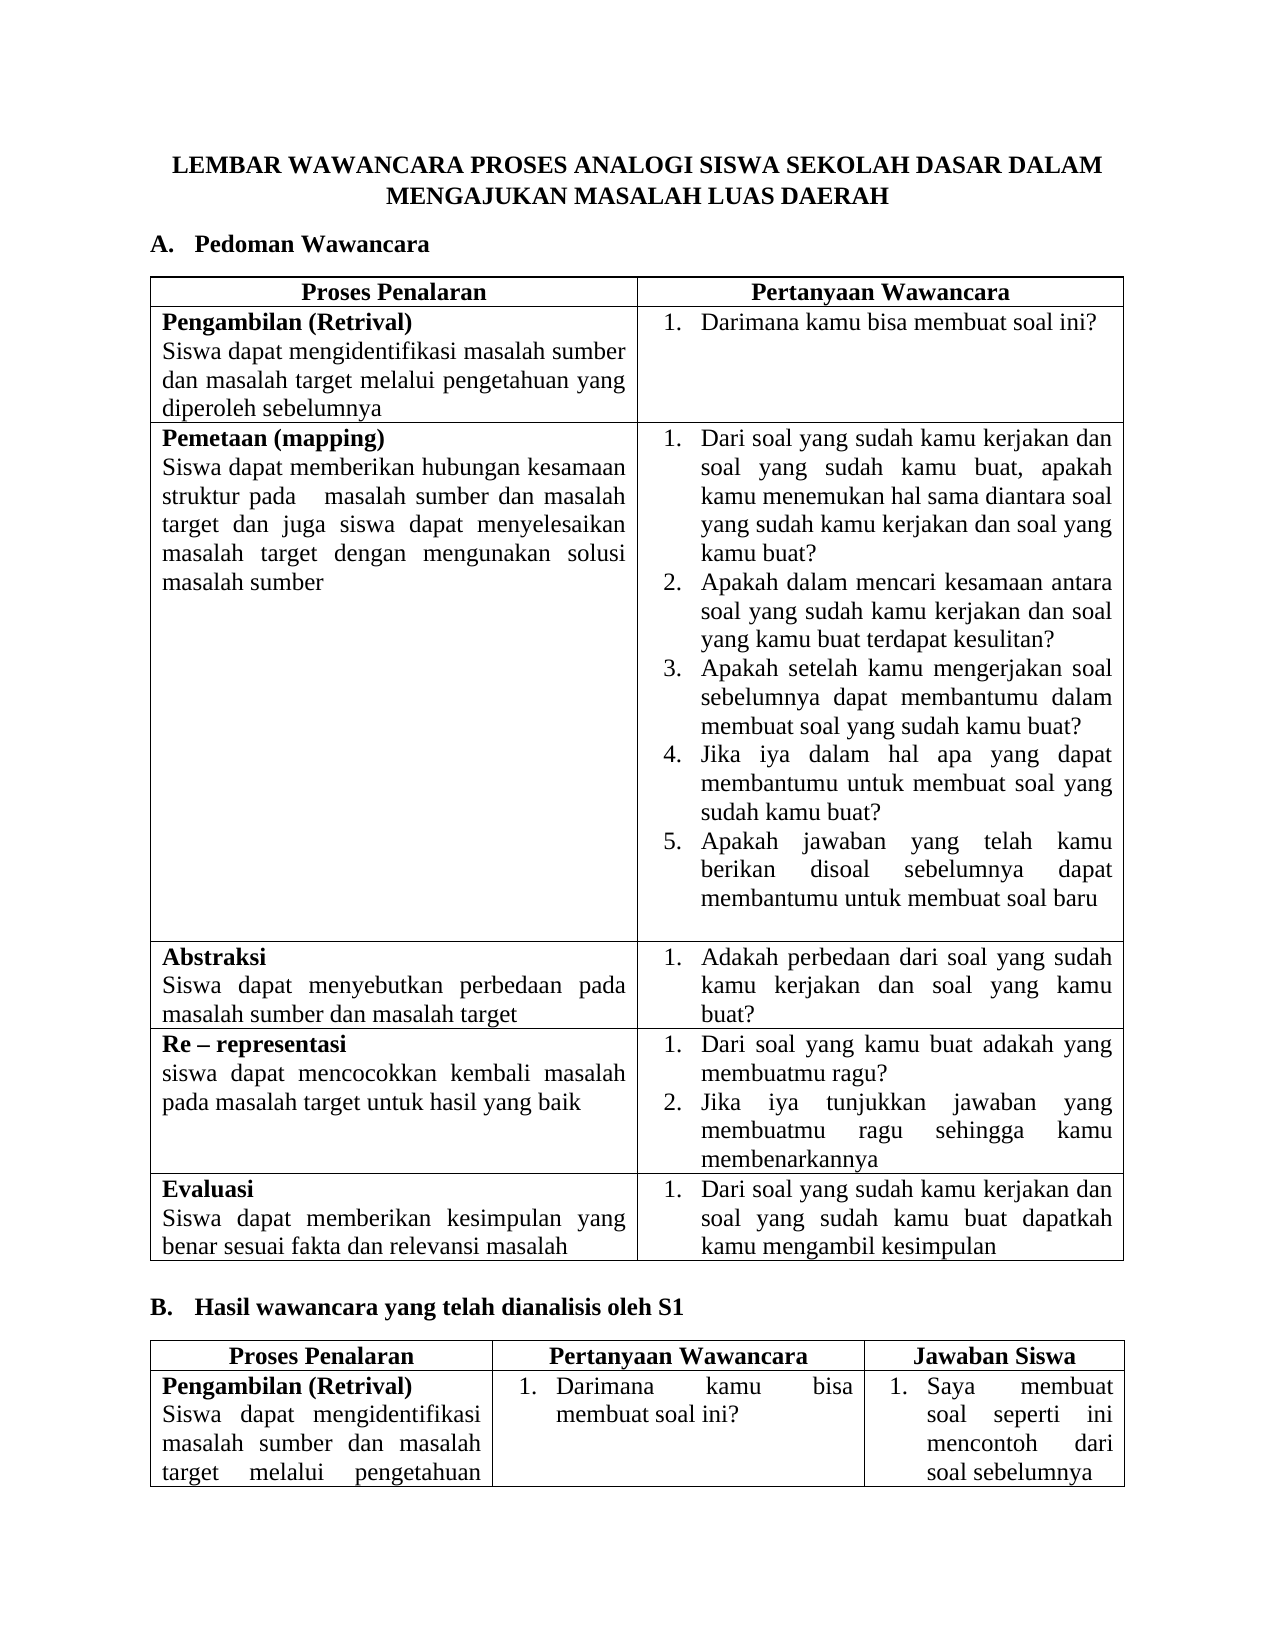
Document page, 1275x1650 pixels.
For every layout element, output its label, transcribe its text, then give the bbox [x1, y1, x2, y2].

table_cell Pemetaan (mapping) Siswa dapat memberikan hubungan kesamaan struktur pada masalah sumber dan masalah target dan juga siswa dapat menyelesaikan masalah target dengan mengunakan solusi masalah sumber [151, 423, 637, 941]
table_header Proses Penalaran [151, 278, 637, 306]
table_cell Darimana kamu bisa membuat soal ini? [638, 307, 1123, 422]
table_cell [493, 1371, 864, 1486]
table_cell Re – representasi siswa dapat mencocokkan kembali masalah pada masalah target untuk hasil yang baik [151, 1029, 637, 1173]
table_header Pertanyaan Wawancara [493, 1341, 864, 1370]
table_cell Dari soal yang kamu buat adakah yang membuatmu ragu? Jika iya tunjukkan jawaban yang membuatmu ragu sehingga kamu membenarkannya [638, 1029, 1123, 1173]
table_header Proses Penalaran [151, 1341, 492, 1370]
list Pedoman Wawancara [150, 229, 1125, 257]
table_cell Adakah perbedaan dari soal yang sudah kamu kerjakan dan soal yang kamu buat? [638, 942, 1123, 1028]
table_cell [151, 1371, 492, 1486]
text LEMBAR WAWANCARA PROSES ANALOGI SISWA SEKOLAH DASAR DALAM MENGAJUKAN MASALAH LUAS DAERAH [150, 150, 1125, 210]
table_cell Dari soal yang sudah kamu kerjakan dan soal yang sudah kamu buat, apakah kamu menemukan hal sama diantara soal yang sudah kamu kerjakan dan soal yang kamu buat? Apakah dalam mencari kesamaan antara soal yang sudah kamu kerjakan dan soal yang kamu buat terdapat kesulitan? Apakah setelah kamu mengerjakan soal sebelumnya dapat membantumu dalam membuat soal yang sudah kamu buat? Jika iya dalam hal apa yang dapat membantumu untuk membuat soal yang sudah kamu buat? Apakah jawaban yang telah kamu berikan disoal sebelumnya dapat membantumu untuk membuat soal baru [638, 423, 1123, 941]
table_cell Dari soal yang sudah kamu kerjakan dan soal yang sudah kamu buat dapatkah kamu mengambil kesimpulan [638, 1174, 1123, 1260]
table_header Jawaban Siswa [865, 1341, 1124, 1370]
table_cell Evaluasi Siswa dapat memberikan kesimpulan yang benar sesuai fakta dan relevansi masalah [151, 1174, 637, 1260]
table_cell Pengambilan (Retrival) Siswa dapat mengidentifikasi masalah sumber dan masalah target melalui pengetahuan yang diperoleh sebelumnya [151, 307, 637, 422]
table_cell Abstraksi Siswa dapat menyebutkan perbedaan pada masalah sumber dan masalah target [151, 942, 637, 1028]
list Hasil wawancara yang telah dianalisis oleh S1 [150, 1292, 1125, 1321]
table_header Pertanyaan Wawancara [638, 278, 1123, 306]
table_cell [865, 1371, 1124, 1486]
